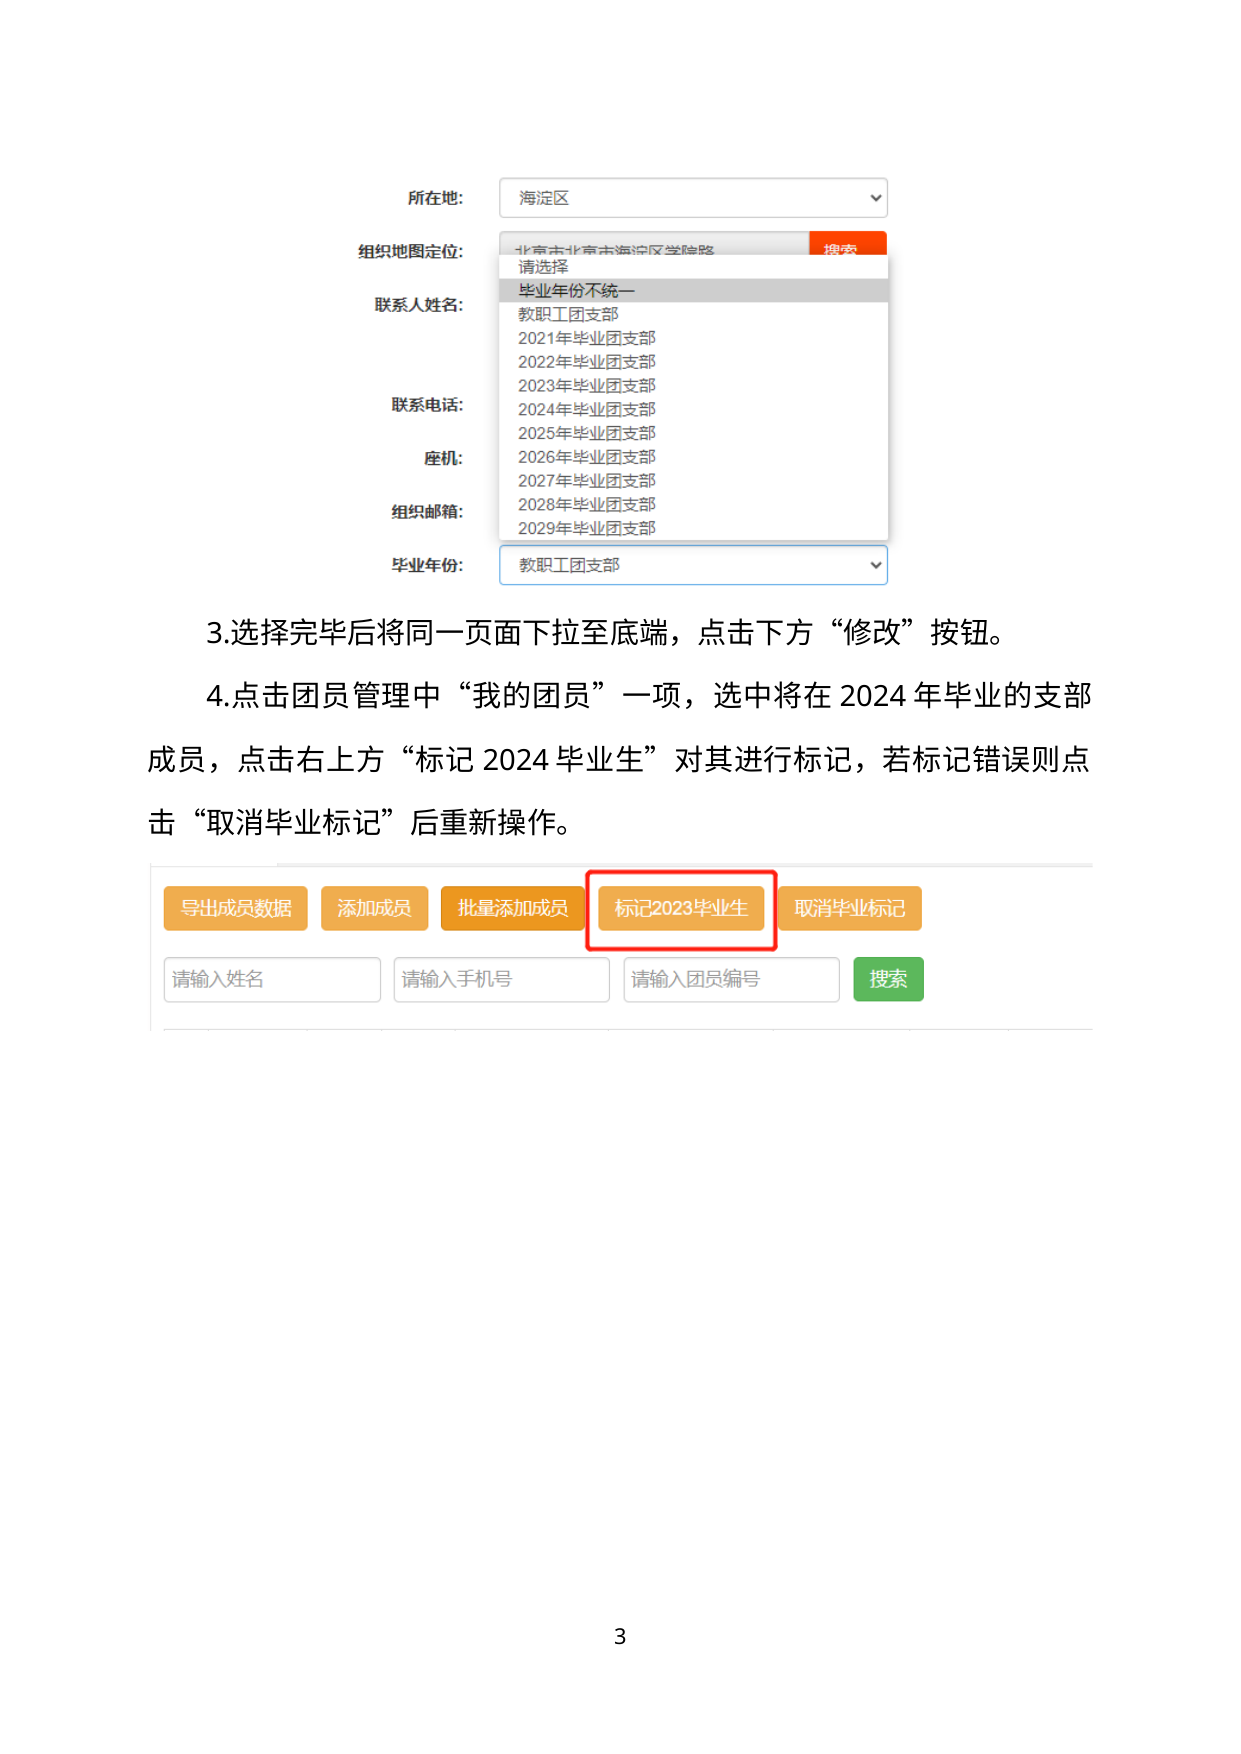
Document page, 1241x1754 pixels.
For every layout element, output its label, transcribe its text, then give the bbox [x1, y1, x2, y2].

picture [309, 162, 931, 596]
picture [147, 863, 1093, 1031]
text 3.选择完毕后将同一页面下拉至底端，点击下方“修改”按钮。 [148, 609, 1092, 652]
text 4.点击团员管理中“我的团员”一项，选中将在2024年毕业的支部成员，点击右上方“标记2024毕业生”对其进行标记，若标记错误则点击“取消毕业标记”后重新操作。 [148, 673, 1092, 842]
